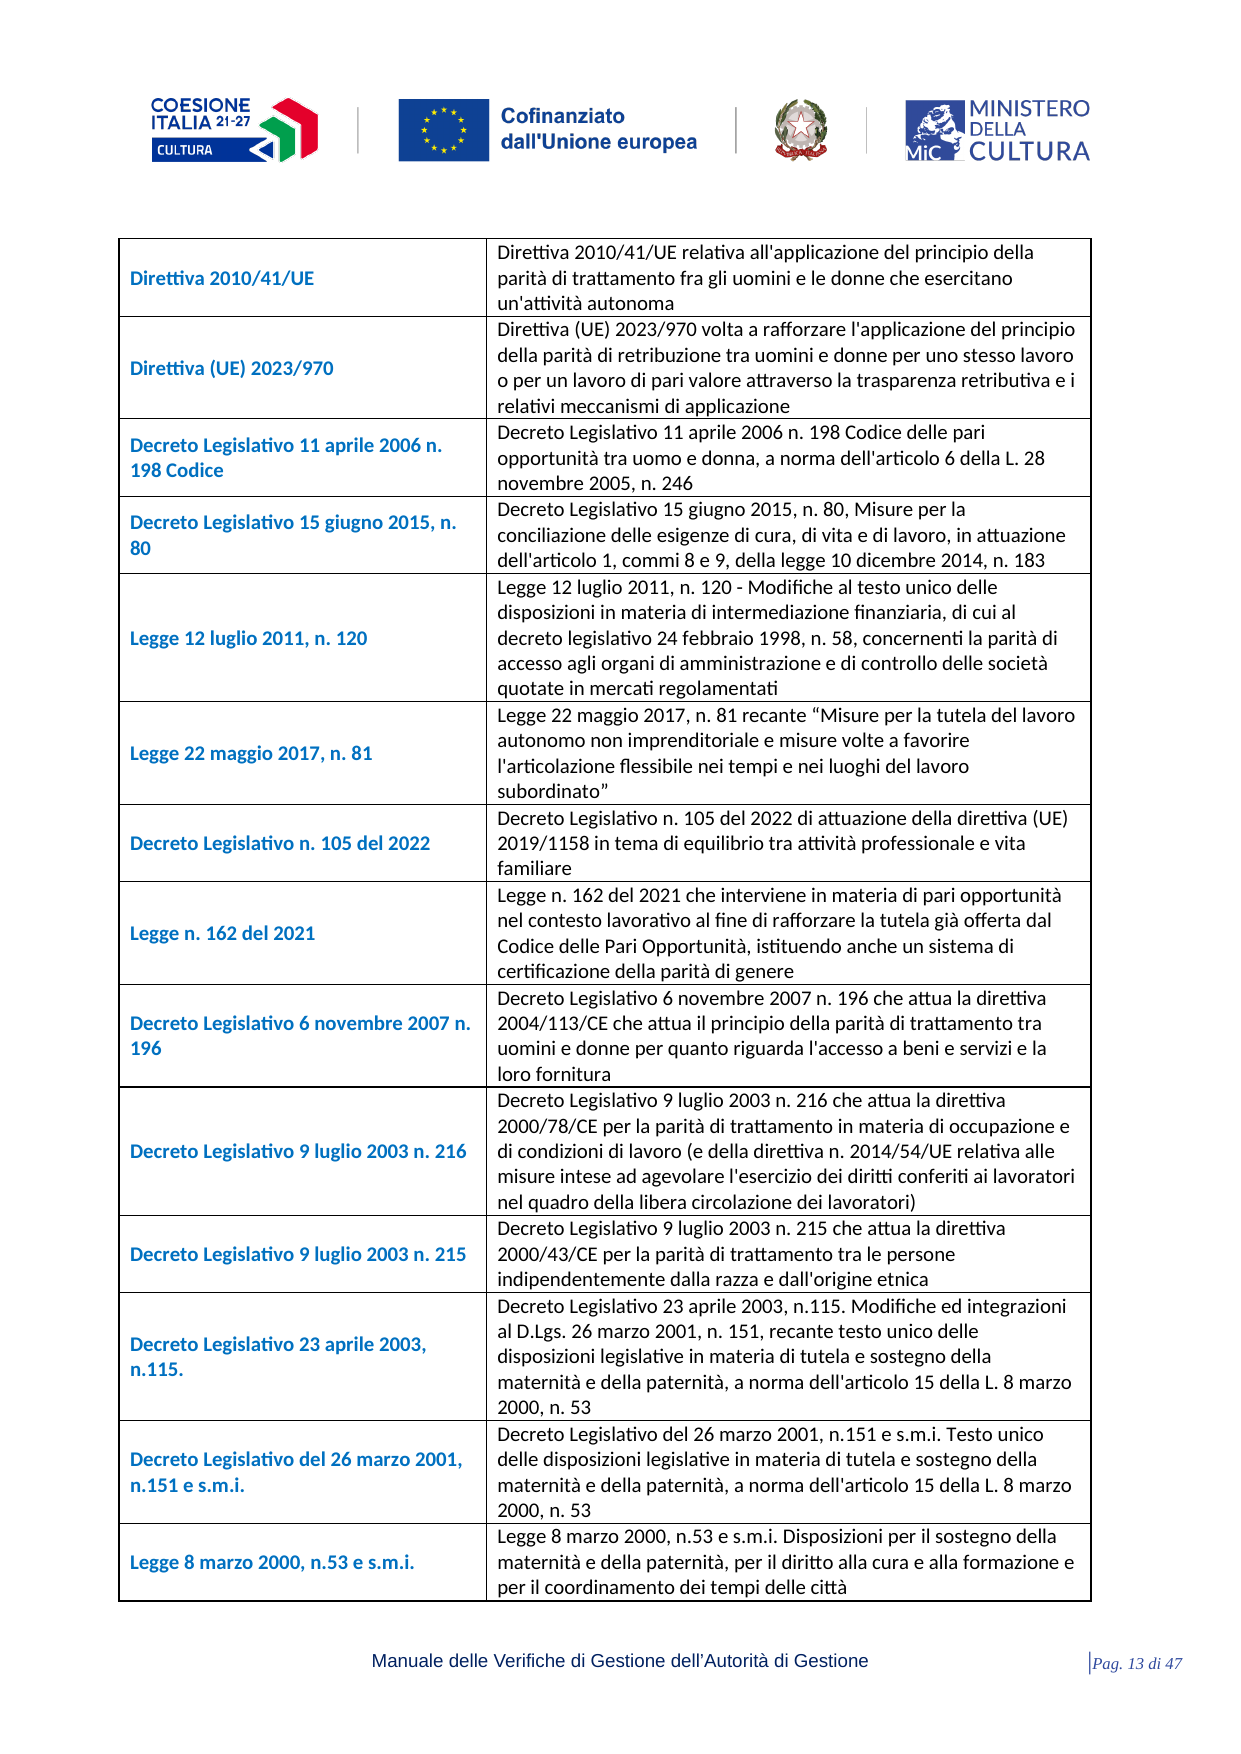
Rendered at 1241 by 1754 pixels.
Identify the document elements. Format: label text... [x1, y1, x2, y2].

table_cell Decreto Legislativo del 26 marzo 2001, n.151 e s.m.i. [120, 1421, 486, 1523]
table_cell Decreto Legislativo 11 aprile 2006 n. 198 Codice delle pari opportunità tra uomo e donna, a norma dell'articolo 6 della L. 28 novembre 2005, n. 246 [487, 419, 1090, 496]
table_cell Legge 8 marzo 2000, n.53 e s.m.i. Disposizioni per il sostegno della maternità e della paternità, per il diritto alla cura e alla formazione e per il coordinamento dei tempi delle città [487, 1524, 1090, 1600]
table_cell Decreto Legislativo 11 aprile 2006 n. 198 Codice [120, 419, 486, 496]
table_cell Decreto Legislativo 23 aprile 2003, n.115. [120, 1293, 486, 1420]
table_cell Decreto Legislativo 9 luglio 2003 n. 216 che attua la direttiva 2000/78/CE per la parità di trattamento in materia di occupazione e di condizioni di lavoro (e della direttiva n. 2014/54/UE relativa alle misure intese ad agevolare l'esercizio dei diritti conferiti ai lavoratori nel quadro della libera circolazione dei lavoratori) [487, 1088, 1090, 1214]
table_cell Decreto Legislativo 9 luglio 2003 n. 215 [120, 1216, 486, 1292]
table_cell Direttiva 2010/41/UE relativa all'applicazione del principio della parità di trattamento fra gli uomini e le donne che esercitano un'attività autonoma [487, 239, 1090, 316]
table_cell Legge 22 maggio 2017, n. 81 [120, 702, 486, 804]
table_cell Decreto Legislativo 9 luglio 2003 n. 216 [120, 1088, 486, 1214]
table_cell Legge 22 maggio 2017, n. 81 recante “Misure per la tutela del lavoro autonomo non imprenditoriale e misure volte a favorire l'articolazione flessibile nei tempi e nei luoghi del lavoro subordinato” [487, 702, 1090, 804]
picture [118, 82, 1123, 181]
table_cell Legge 12 luglio 2011, n. 120 - Modifiche al testo unico delle disposizioni in materia di intermediazione finanziaria, di cui al decreto legislativo 24 febbraio 1998, n. 58, concernenti la parità di accesso agli organi di amministrazione e di controllo delle società quotate in mercati regolamentati [487, 574, 1090, 701]
table_cell Decreto Legislativo 15 giugno 2015, n. 80 [120, 497, 486, 573]
table_cell Direttiva 2010/41/UE [120, 239, 486, 316]
table_cell Legge 8 marzo 2000, n.53 e s.m.i. [120, 1524, 486, 1600]
table_cell Direttiva (UE) 2023/970 volta a rafforzare l'applicazione del principio della parità di retribuzione tra uomini e donne per uno stesso lavoro o per un lavoro di pari valore attraverso la trasparenza retributiva e i relativi meccanismi di applicazione [487, 317, 1090, 418]
table_cell Direttiva (UE) 2023/970 [120, 317, 486, 418]
table_cell Decreto Legislativo 15 giugno 2015, n. 80, Misure per la conciliazione delle esigenze di cura, di vita e di lavoro, in attuazione dell'articolo 1, commi 8 e 9, della legge 10 dicembre 2014, n. 183 [487, 497, 1090, 573]
table_cell Decreto Legislativo 6 novembre 2007 n. 196 [120, 985, 486, 1086]
table_cell Decreto Legislativo 6 novembre 2007 n. 196 che attua la direttiva 2004/113/CE che attua il principio della parità di trattamento tra uomini e donne per quanto riguarda l'accesso a beni e servizi e la loro fornitura [487, 985, 1090, 1086]
table_cell Decreto Legislativo 23 aprile 2003, n.115. Modifiche ed integrazioni al D.Lgs. 26 marzo 2001, n. 151, recante testo unico delle disposizioni legislative in materia di tutela e sostegno della maternità e della paternità, a norma dell'articolo 15 della L. 8 marzo 2000, n. 53 [487, 1293, 1090, 1420]
table_cell Decreto Legislativo n. 105 del 2022 [120, 805, 486, 881]
table_cell Legge n. 162 del 2021 che interviene in materia di pari opportunità nel contesto lavorativo al fine di rafforzare la tutela già offerta dal Codice delle Pari Opportunità, istituendo anche un sistema di certificazione della parità di genere [487, 882, 1090, 984]
table_cell Decreto Legislativo del 26 marzo 2001, n.151 e s.m.i. Testo unico delle disposizioni legislative in materia di tutela e sostegno della maternità e della paternità, a norma dell'articolo 15 della L. 8 marzo 2000, n. 53 [487, 1421, 1090, 1523]
table_cell Legge n. 162 del 2021 [120, 882, 486, 984]
table_cell Decreto Legislativo 9 luglio 2003 n. 215 che attua la direttiva 2000/43/CE per la parità di trattamento tra le persone indipendentemente dalla razza e dall'origine etnica [487, 1216, 1090, 1292]
table_cell Legge 12 luglio 2011, n. 120 [120, 574, 486, 701]
table_cell Decreto Legislativo n. 105 del 2022 di attuazione della direttiva (UE) 2019/1158 in tema di equilibrio tra attività professionale e vita familiare [487, 805, 1090, 881]
